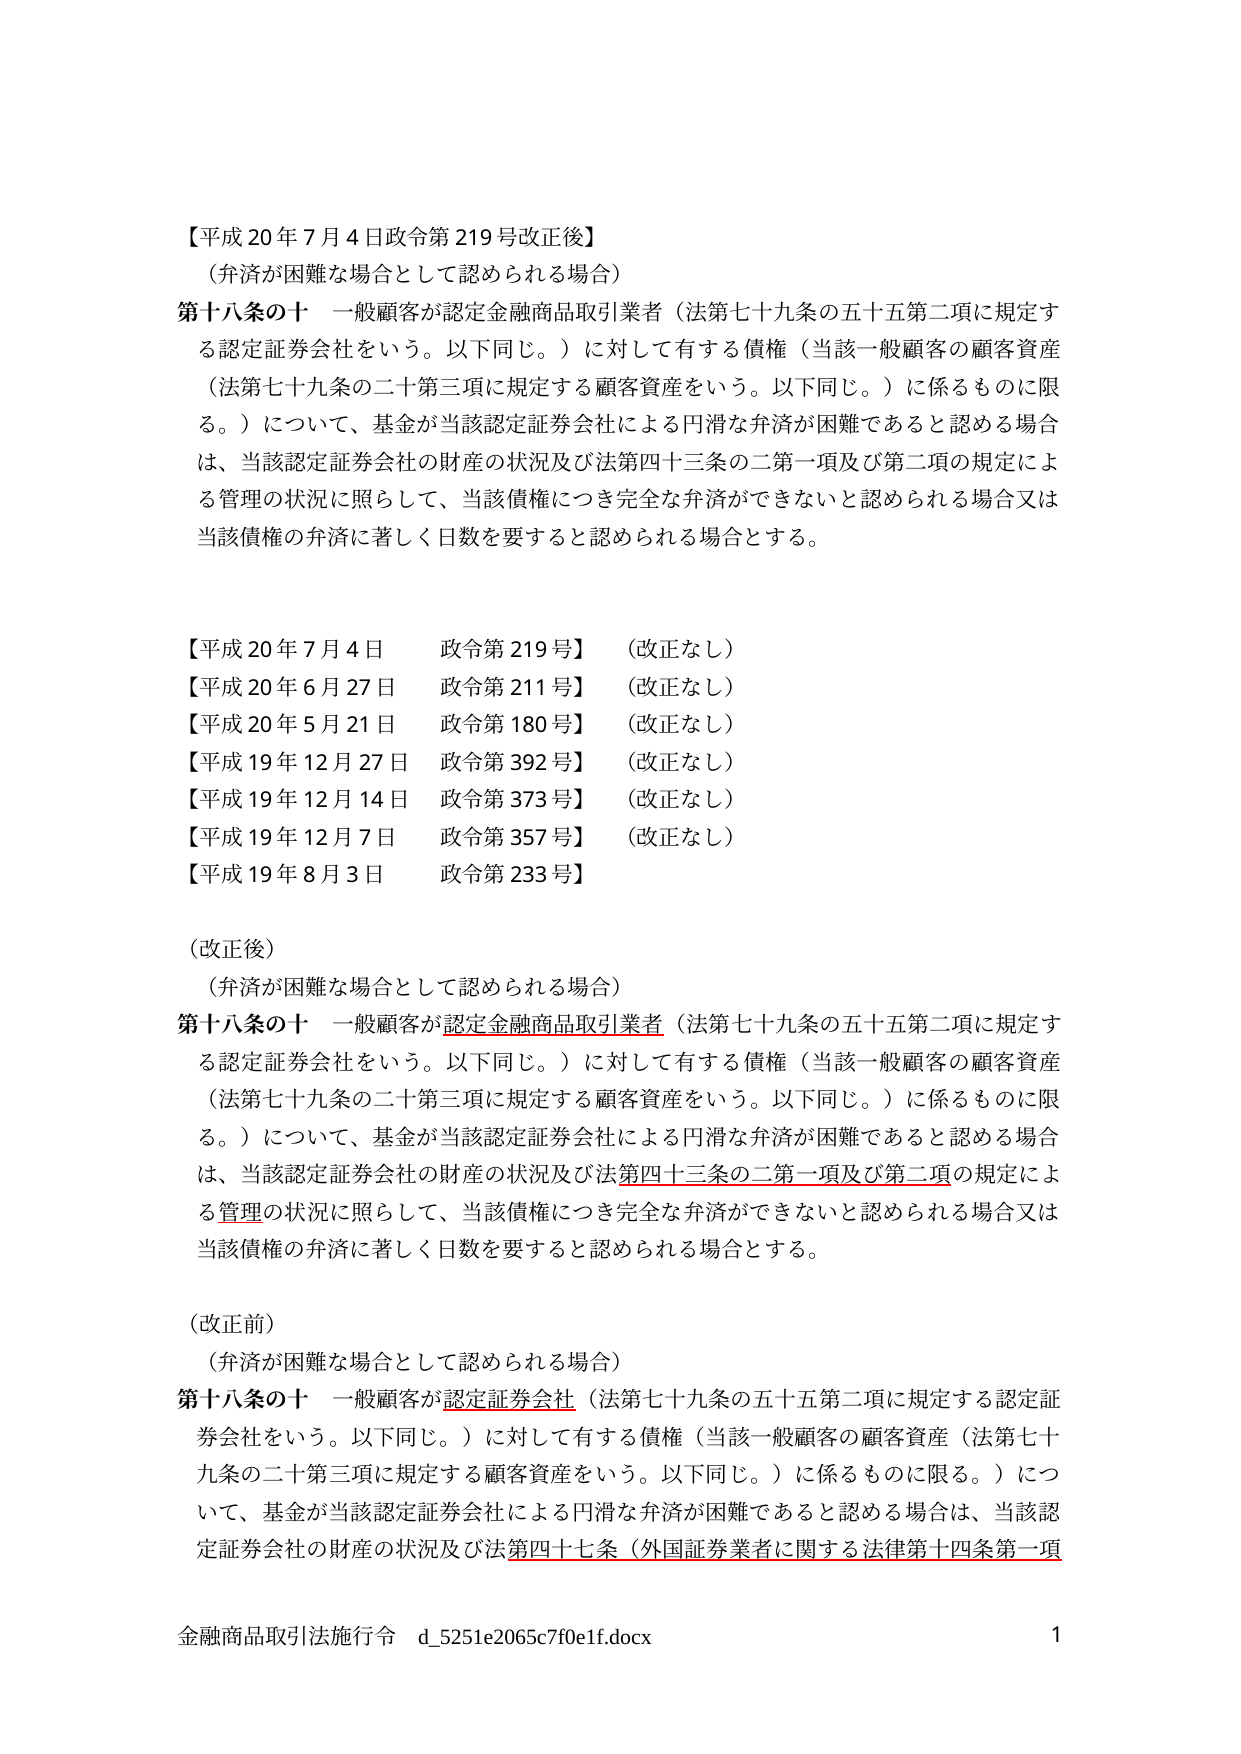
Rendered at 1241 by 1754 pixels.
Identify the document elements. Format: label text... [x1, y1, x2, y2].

text 【平成19年12月7日 政令第357号】 （改正なし） [177, 817, 1063, 854]
text （改正後） [177, 929, 1063, 967]
text 【平成19年12月14日 政令第373号】 （改正なし） [177, 779, 1063, 817]
text 【平成19年8月3日 政令第233号】 [177, 854, 1063, 892]
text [177, 1379, 1063, 1567]
text 【平成20年7月4日政令第219号改正後】 [177, 217, 1063, 254]
text 【平成20年7月4日 政令第219号】 （改正なし） [177, 629, 1063, 667]
text 【平成19年12月27日 政令第392号】 （改正なし） [177, 742, 1063, 779]
text 【平成20年6月27日 政令第211号】 （改正なし） [177, 667, 1063, 704]
text 第十八条の十 一般顧客が認定金融商品取引業者（法第七十九条の五十五第二項に規定する認定証券会社をいう。以下同じ。）に対して有する債権（当該一般顧客の顧客資産（法第七十九条の二十第三項に規定する顧客資産をいう。以下同じ。）に係るものに限る。）について、基金が当該認定証券会社による円滑な弁済が困難であると認める場合は、当該認定証券会社の財産の状況及び法第四十三条の二第一項及び第二項の規定による管理の状況に照らして、当該債権につき完全な弁済ができないと認められる場合又は当該債権の弁済に著しく日数を要すると認められる場合とする。 [177, 292, 1063, 554]
text 【平成20年5月21日 政令第180号】 （改正なし） [177, 704, 1063, 742]
text （改正前） [177, 1304, 1063, 1342]
text 第十八条の十 一般顧客が認定金融商品取引業者（法第七十九条の五十五第二項に規定する認定証券会社をいう。以下同じ。）に対して有する債権（当該一般顧客の顧客資産（法第七十九条の二十第三項に規定する顧客資産をいう。以下同じ。）に係るものに限る。）について、基金が当該認定証券会社による円滑な弁済が困難であると認める場合は、当該認定証券会社の財産の状況及び法第四十三条の二第一項及び第二項の規定による管理の状況に照らして、当該債権につき完全な弁済ができないと認められる場合又は当該債権の弁済に著しく日数を要すると認められる場合とする。 [177, 1004, 1063, 1267]
text （弁済が困難な場合として認められる場合） [196, 967, 1063, 1004]
text （弁済が困難な場合として認められる場合） [196, 254, 1063, 292]
text （弁済が困難な場合として認められる場合） [196, 1342, 1063, 1379]
